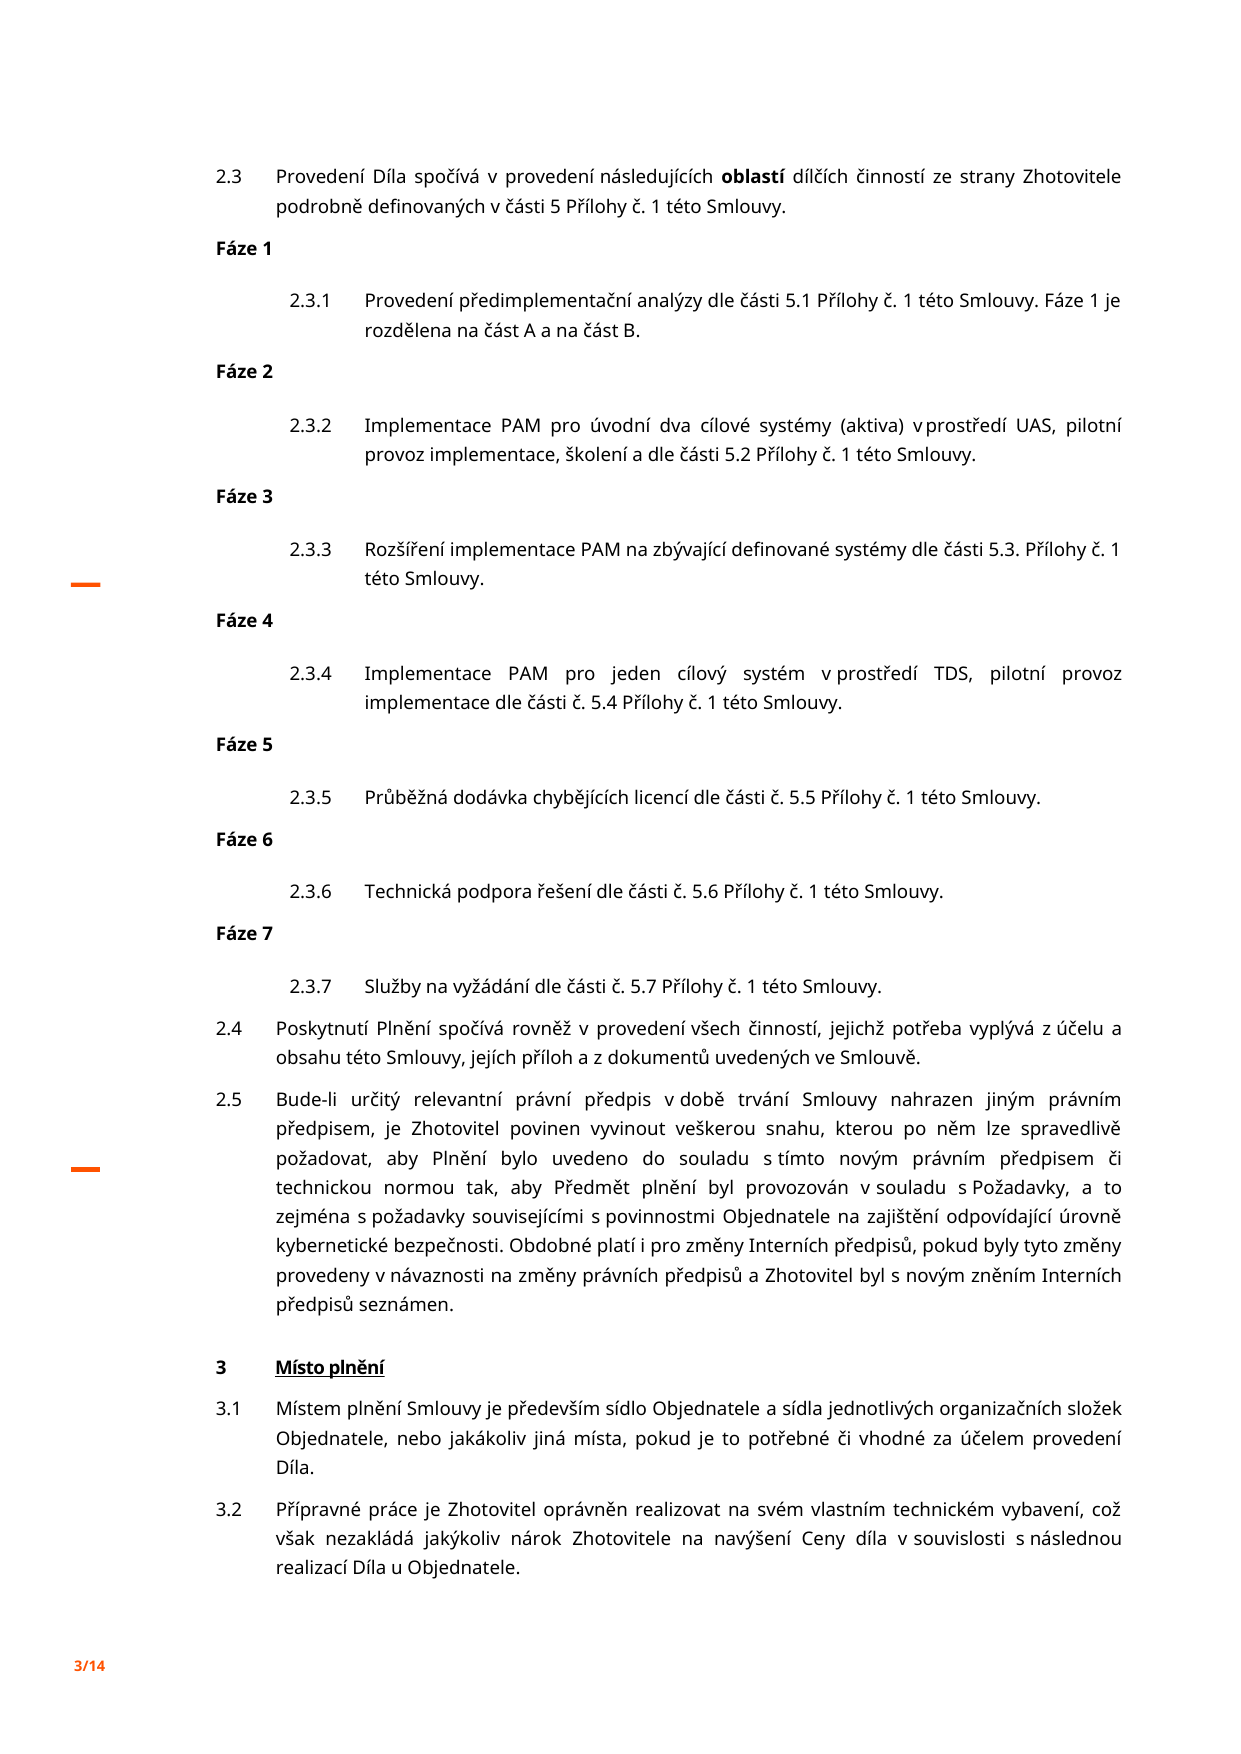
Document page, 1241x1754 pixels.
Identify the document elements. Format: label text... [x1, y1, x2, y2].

subtitle Rozšíření implementace PAM na zbývající definované systémy dle části 5.3. Přílohy č. 1 této Smlouvy. [289, 536, 1122, 591]
subtitle Provedení předimplementační analýzy dle části 5.1 Přílohy č. 1 této Smlouvy. Fáze 1 je rozdělena na část A a na část B. [289, 288, 1122, 343]
text Fáze 4 [216, 607, 1122, 632]
subtitle Bude-li určitý relevantní právní předpis v době trvání Smlouvy nahrazen jiným právním předpisem, je Zhotovitel povinen vyvinout veškerou snahu, kterou po něm lze spravedlivě požadovat, aby Plnění bylo uvedeno do souladu s tímto novým právním předpisem či technickou normou tak, aby Předmět plnění byl provozován v souladu s Požadavky, a to zejména s požadavky souvisejícími s povinnostmi Objednatele na zajištění odpovídající úrovně kybernetické bezpečnosti. Obdobné platí i pro změny Interních předpisů, pokud byly tyto změny provedeny v návaznosti na změny právních předpisů a Zhotovitel byl s novým zněním Interních předpisů seznámen. [216, 1086, 1122, 1317]
subtitle Poskytnutí Plnění spočívá rovněž v provedení všech činností, jejichž potřeba vyplývá z účelu a obsahu této Smlouvy, jejích příloh a z dokumentů uvedených ve Smlouvě. [216, 1015, 1122, 1070]
subtitle Technická podpora řešení dle části č. 5.6 Přílohy č. 1 této Smlouvy. [289, 879, 1122, 904]
text Fáze 1 [216, 235, 1122, 260]
subtitle Provedení Díla spočívá v provedení následujících oblastí dílčích činností ze strany Zhotovitele podrobně definovaných v části 5 Přílohy č. 1 této Smlouvy. [216, 164, 1122, 218]
text Fáze 3 [216, 483, 1122, 508]
subtitle Implementace PAM pro jeden cílový systém v prostředí TDS, pilotní provoz implementace dle části č. 5.4 Přílohy č. 1 této Smlouvy. [289, 660, 1122, 715]
text Fáze 6 [216, 826, 1122, 851]
subtitle Přípravné práce je Zhotovitel oprávněn realizovat na svém vlastním technickém vybavení, což však nezakládá jakýkoliv nárok Zhotovitele na navýšení Ceny díla v souvislosti s následnou realizací Díla u Objednatele. [216, 1496, 1122, 1580]
subtitle Průběžná dodávka chybějících licencí dle části č. 5.5 Přílohy č. 1 této Smlouvy. [289, 784, 1122, 809]
subtitle Místem plnění Smlouvy je především sídlo Objednatele a sídla jednotlivých organizačních složek Objednatele, nebo jakákoliv jiná místa, pokud je to potřebné či vhodné za účelem provedení Díla. [216, 1396, 1122, 1480]
subtitle Implementace PAM pro úvodní dva cílové systémy (aktiva) v prostředí UAS, pilotní provoz implementace, školení a dle části 5.2 Přílohy č. 1 této Smlouvy. [289, 412, 1122, 467]
text Fáze 5 [216, 731, 1122, 757]
text Fáze 2 [216, 359, 1122, 384]
subtitle Místo plnění [216, 1354, 1122, 1379]
text Fáze 7 [216, 921, 1122, 946]
subtitle Služby na vyžádání dle části č. 5.7 Přílohy č. 1 této Smlouvy. [289, 974, 1122, 999]
